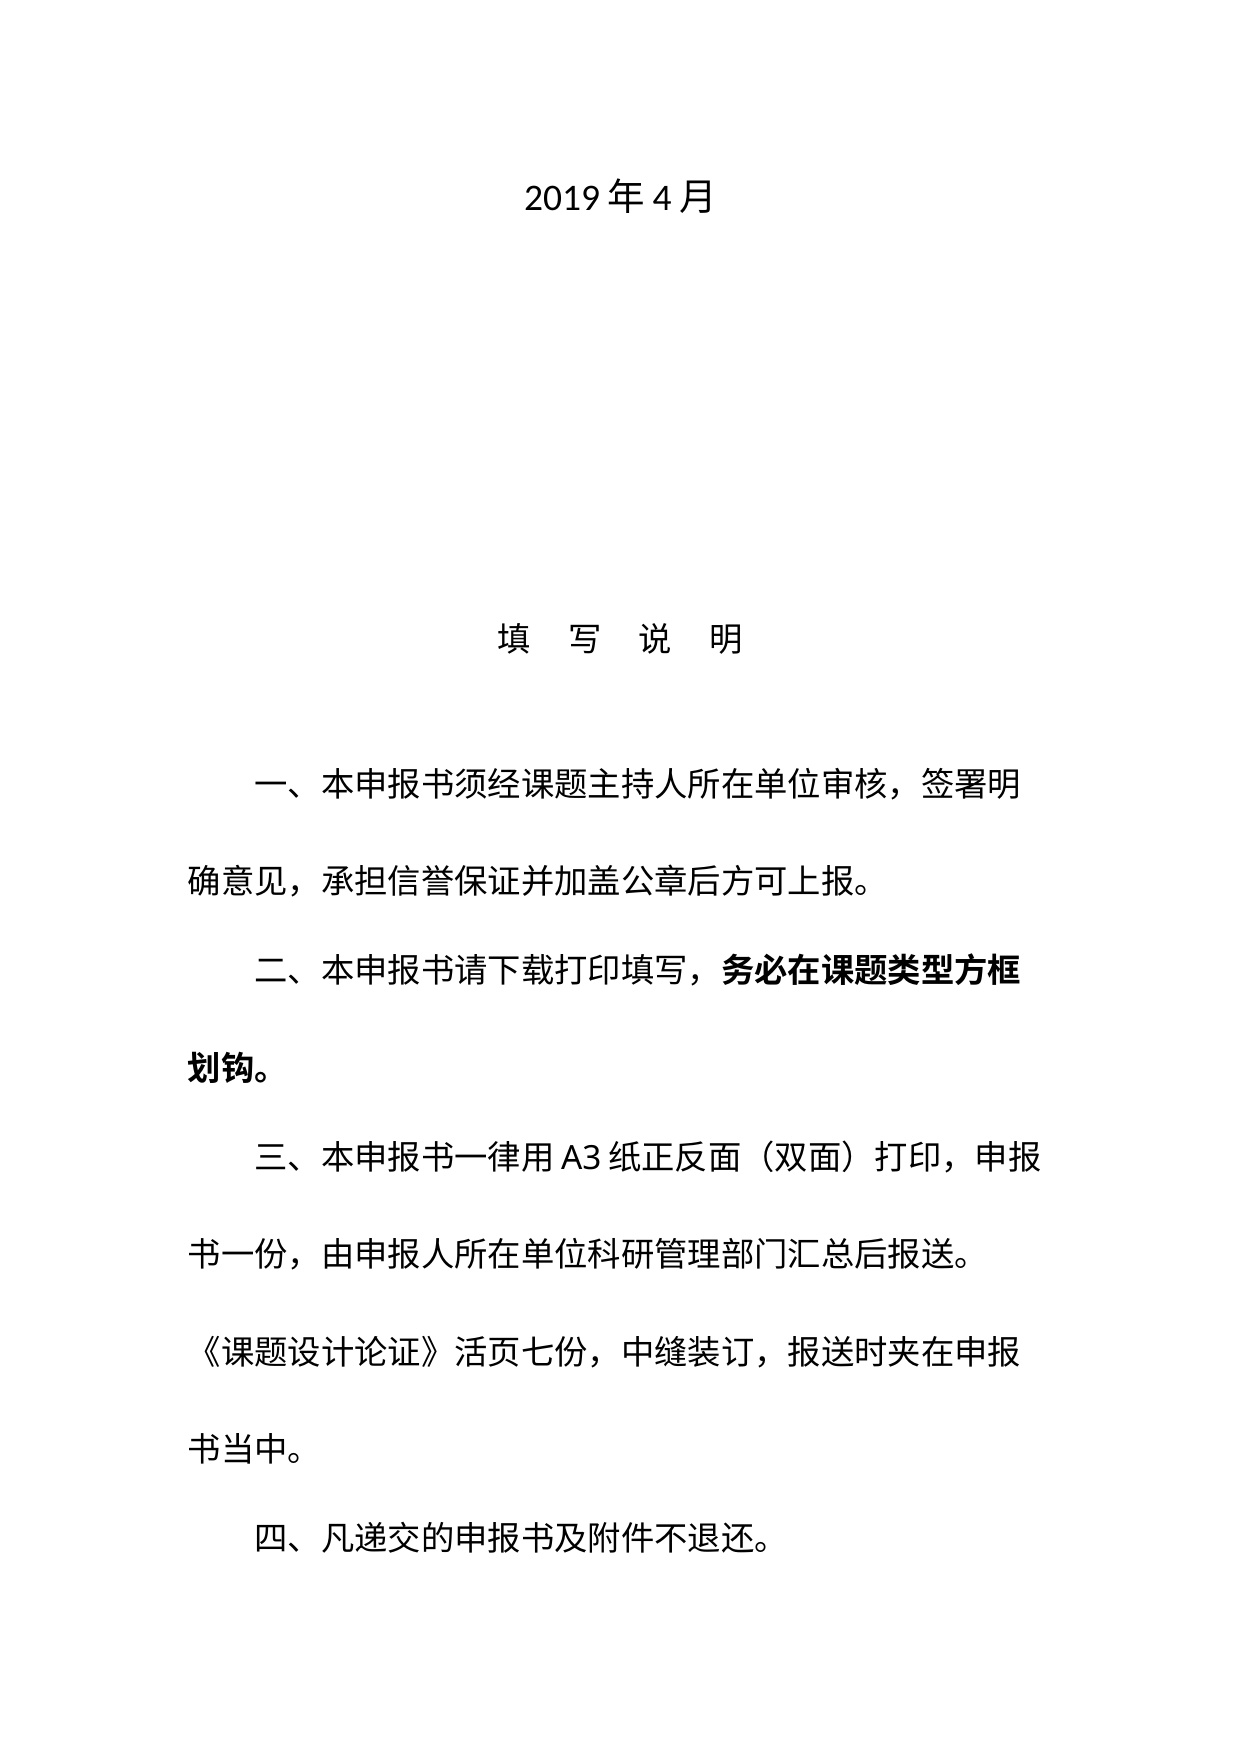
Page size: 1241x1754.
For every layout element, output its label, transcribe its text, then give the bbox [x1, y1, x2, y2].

text 二、本申报书请下载打印填写，务必在课题类型方框划钩。 [187, 936, 1053, 1098]
text 2019年4月 [187, 162, 1053, 227]
text 三、本申报书一律用A3纸正反面（双面）打印，申报书一份，由申报人所在单位科研管理部门汇总后报送。《课题设计论证》活页七份，中缝装订，报送时夹在申报书当中。 [187, 1122, 1053, 1480]
text 一、本申报书须经课题主持人所在单位审核，签署明确意见，承担信誉保证并加盖公章后方可上报。 [187, 749, 1053, 912]
text 四、凡递交的申报书及附件不退还。 [187, 1504, 1053, 1569]
text 填 写 说 明 [187, 605, 1053, 670]
